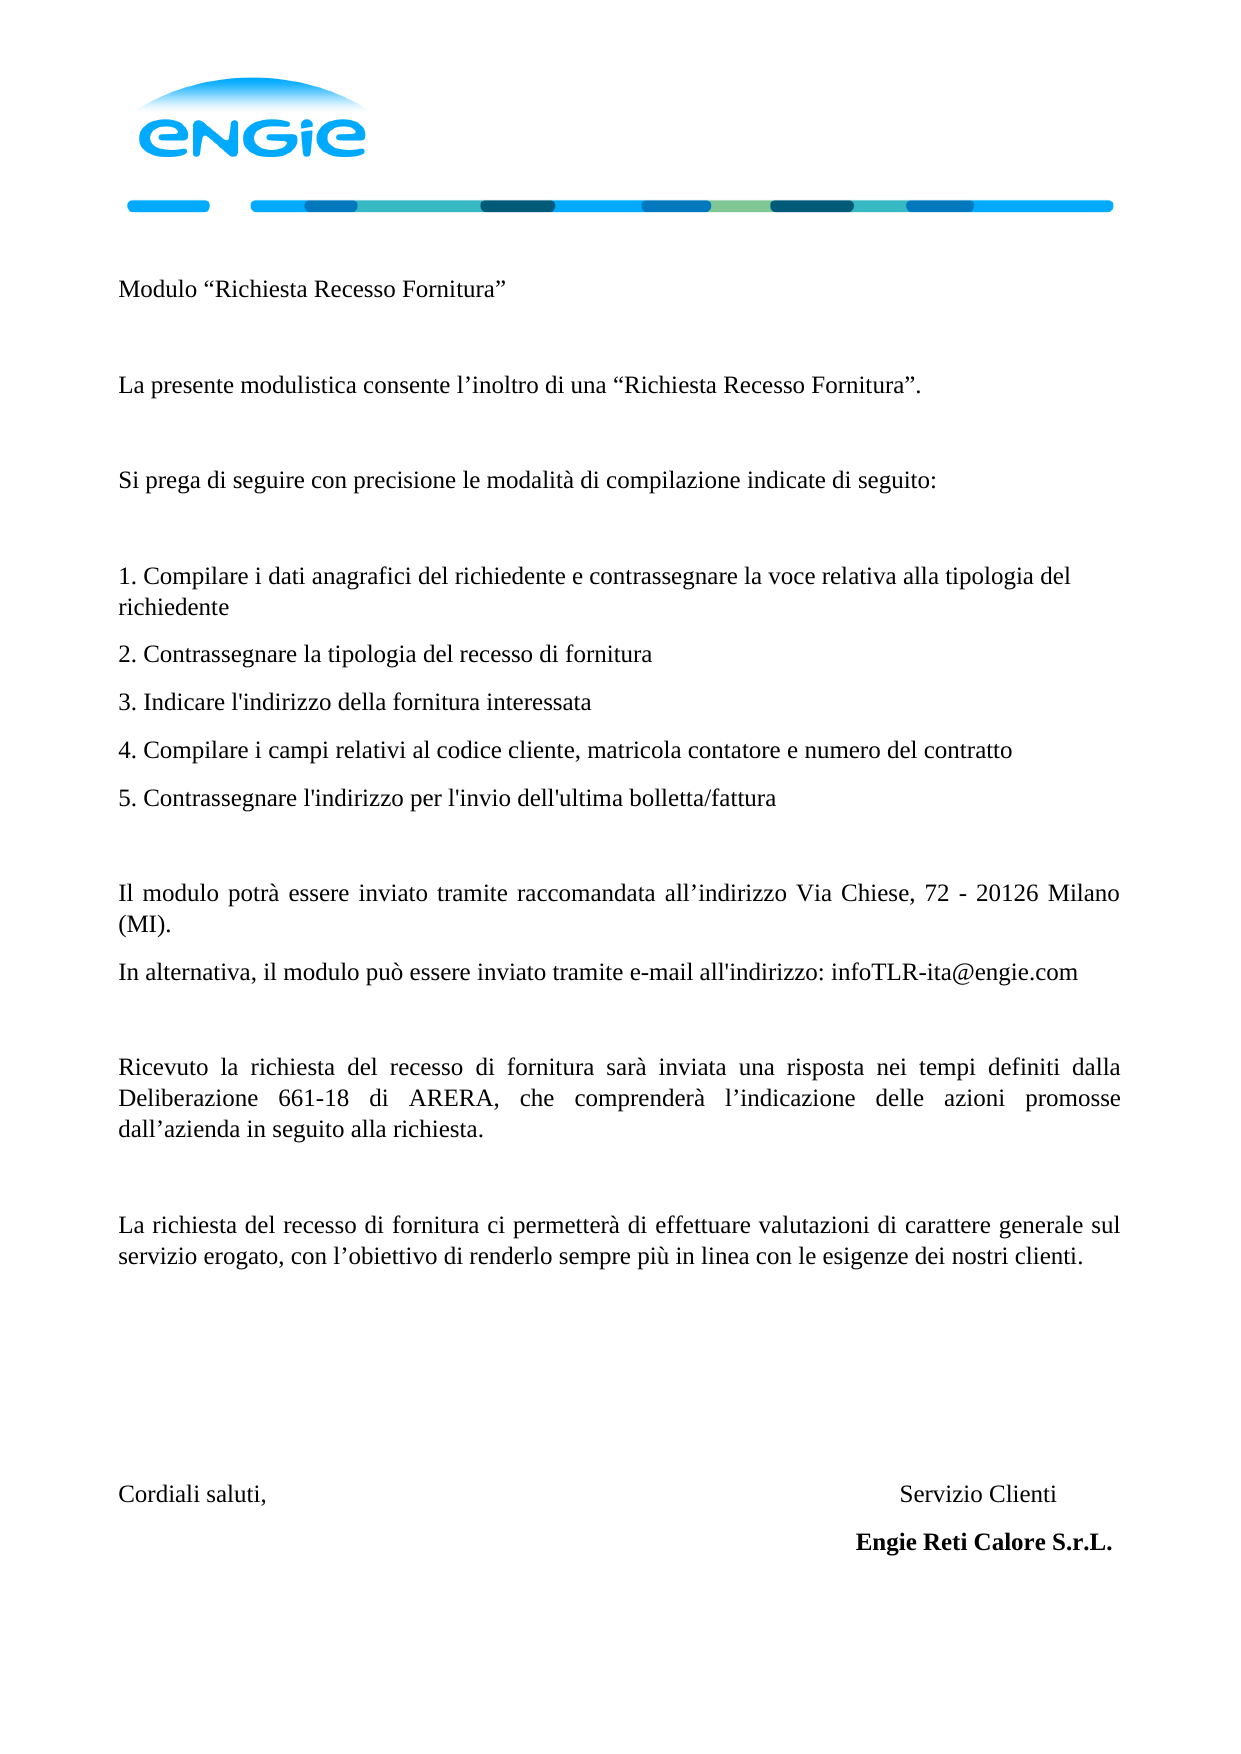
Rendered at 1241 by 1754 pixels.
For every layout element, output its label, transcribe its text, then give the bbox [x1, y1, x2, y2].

text 5. Contrassegnare l'indirizzo per l'invio dell'ultima bolletta/fattura [118, 783, 1122, 811]
text Engie Reti Calore S.r.L. [856, 1527, 1122, 1556]
text Modulo “Richiesta Recesso Fornitura” [118, 274, 1122, 303]
text Si prega di seguire con precisione le modalità di compilazione indicate di seguito: [118, 465, 1122, 494]
text 4. Compilare i campi relativi al codice cliente, matricola contatore e numero del contratto [118, 735, 1122, 764]
text La presente modulistica consente l’inoltro di una “Richiesta Recesso Fornitura”. [118, 370, 1122, 399]
text 2. Contrassegnare la tipologia del recesso di fornitura [118, 639, 1122, 668]
text 3. Indicare l'indirizzo della fornitura interessata [118, 687, 1122, 716]
text La richiesta del recesso di fornitura ci permetterà di effettuare valutazioni di carattere generale sul servizio erogato, con l’obiettivo di renderlo sempre più in linea con le esigenze dei nostri clienti. [118, 1210, 1122, 1269]
text Cordiali saluti, Servizio Clienti [118, 1479, 1122, 1508]
text Ricevuto la richiesta del recesso di fornitura sarà inviata una risposta nei tempi definiti dalla Deliberazione 661-18 di ARERA, che comprenderà l’indicazione delle azioni promosse dall’azienda in seguito alla richiesta. [118, 1052, 1122, 1143]
text In alternativa, il modulo può essere inviato tramite e-mail all'indirizzo: infoTLR-ita@engie.com [118, 957, 1122, 986]
text 1. Compilare i dati anagrafici del richiedente e contrassegnare la voce relativa alla tipologia del richiedente [118, 561, 1122, 621]
picture [118, 73, 1123, 227]
text Il modulo potrà essere inviato tramite raccomandata all’indirizzo Via Chiese, 72 - 20126 Milano (MI). [118, 878, 1122, 938]
